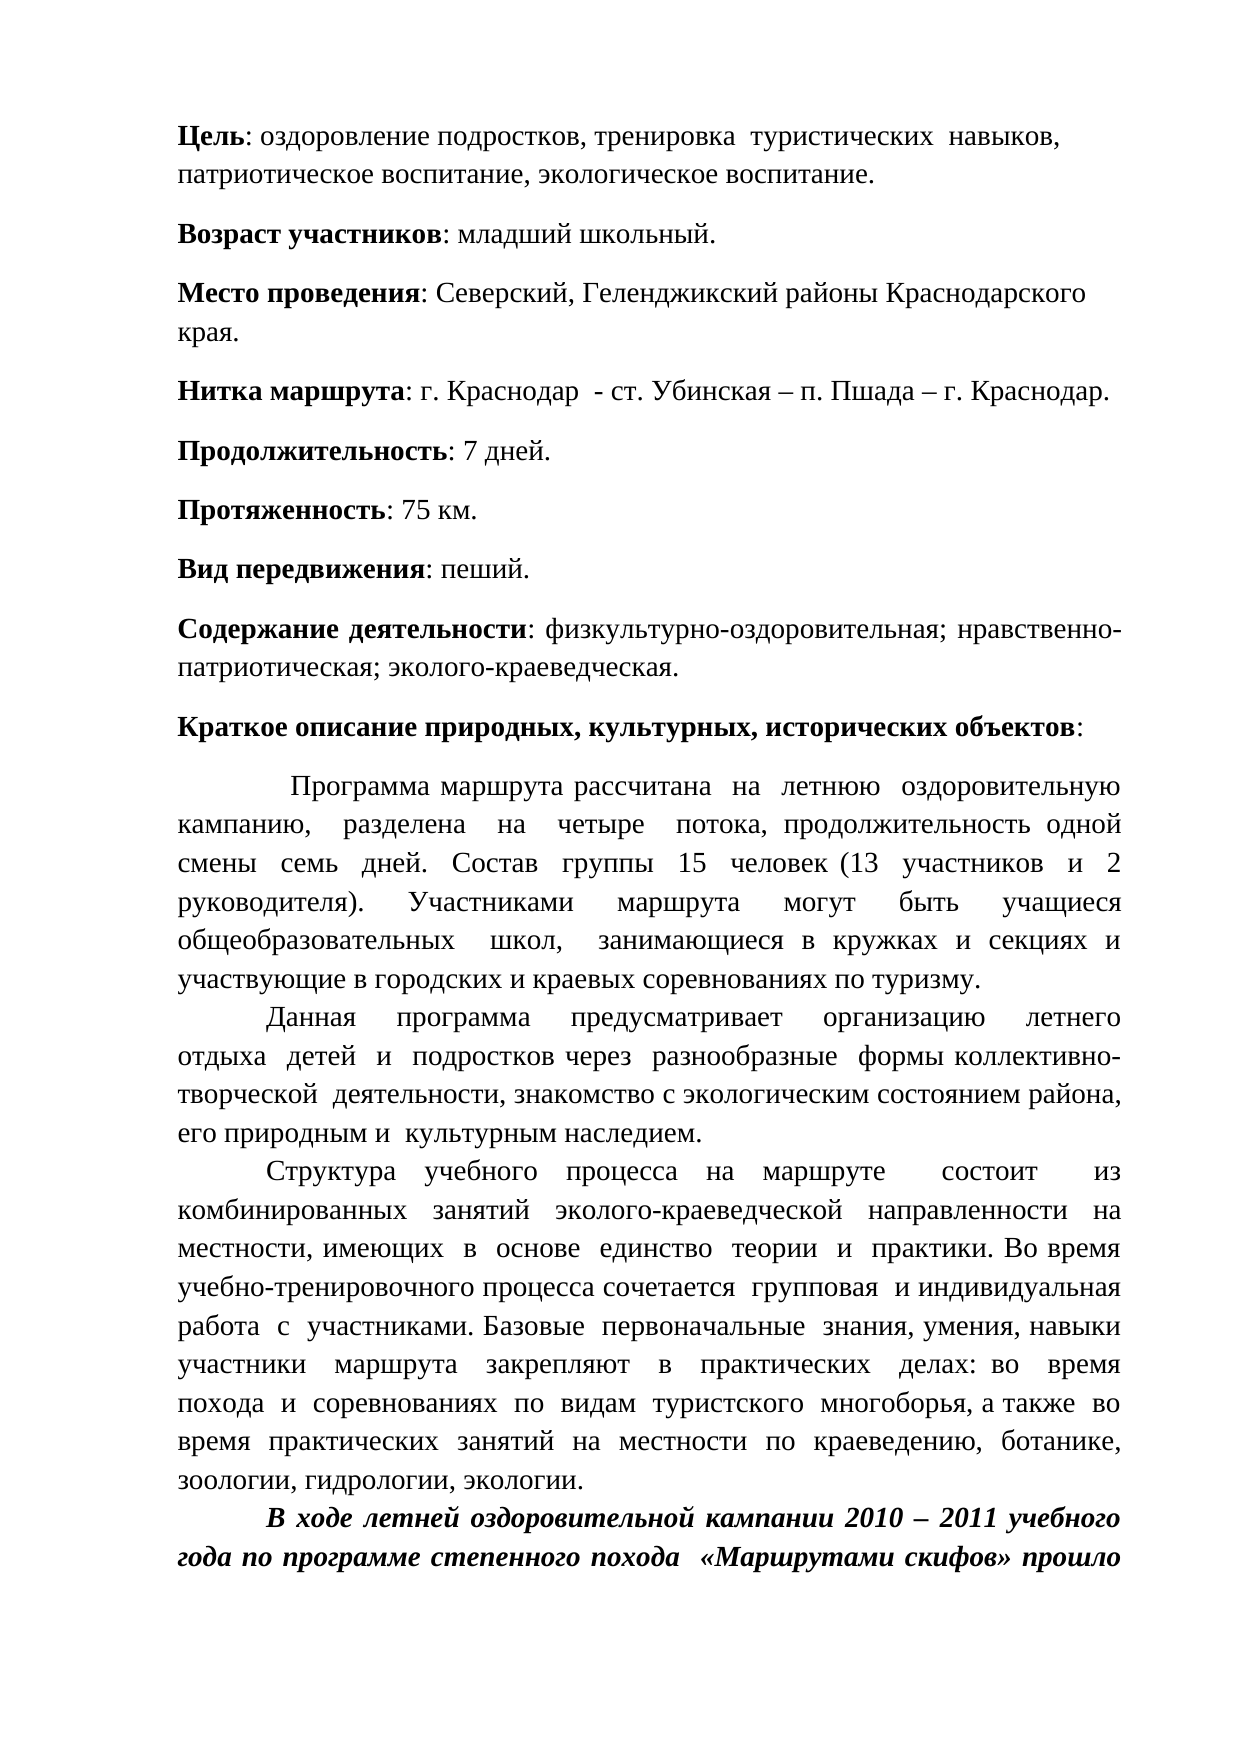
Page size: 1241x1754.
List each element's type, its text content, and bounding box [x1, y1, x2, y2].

text Продолжительность: 7 дней. [177, 433, 1152, 466]
text Краткое описание природных, культурных, исторических объектов: [177, 709, 1122, 742]
text Структура учебного процесса на маршруте состоит из комбинированных занятий эколого-краеведческой направленности на местности, имеющих в основе единство теории и практики. Во время учебно-тренировочного процесса сочетается групповая и индивидуальная работа с участниками. Базовые первоначальные знания, умения, навыки участники маршрута закрепляют в практических делах: во время похода и соревнованиях по видам туристского многоборья, а также во время практических занятий на местности по краеведению, ботанике, зоологии, гидрологии, экологии. [177, 1153, 1122, 1495]
text Данная программа предусматривает организацию летнего отдыха детей и подростков через разнообразные формы коллективно-творческой деятельности, знакомство с экологическим состоянием района, его природным и культурным наследием. [177, 999, 1122, 1148]
text Цель: оздоровление подростков, тренировка туристических навыков, патриотическое воспитание, экологическое воспитание. [177, 118, 1152, 190]
text Нитка маршрута: г. Краснодар - ст. Убинская – п. Пшада – г. Краснодар. [177, 373, 1152, 407]
text Место проведения: Северский, Геленджикский районы Краснодарского края. [177, 275, 1152, 347]
text Содержание деятельности: физкультурно-оздоровительная; нравственно-патриотическая; эколого-краеведческая. [177, 611, 1122, 683]
text Протяженность: 75 км. [177, 492, 1152, 526]
text Возраст участников: младший школьный. [177, 216, 1152, 249]
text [177, 1500, 1122, 1572]
text Программа маршрута рассчитана на летнюю оздоровительную кампанию, разделена на четыре потока, продолжительность одной смены семь дней. Состав группы 15 человек (13 участников и 2 руководителя). Участниками маршрута могут быть учащиеся общеобразовательных школ, занимающиеся в кружках и секциях и участвующие в городских и краевых соревнованиях по туризму. [177, 768, 1122, 994]
text Вид передвижения: пеший. [177, 551, 1152, 585]
